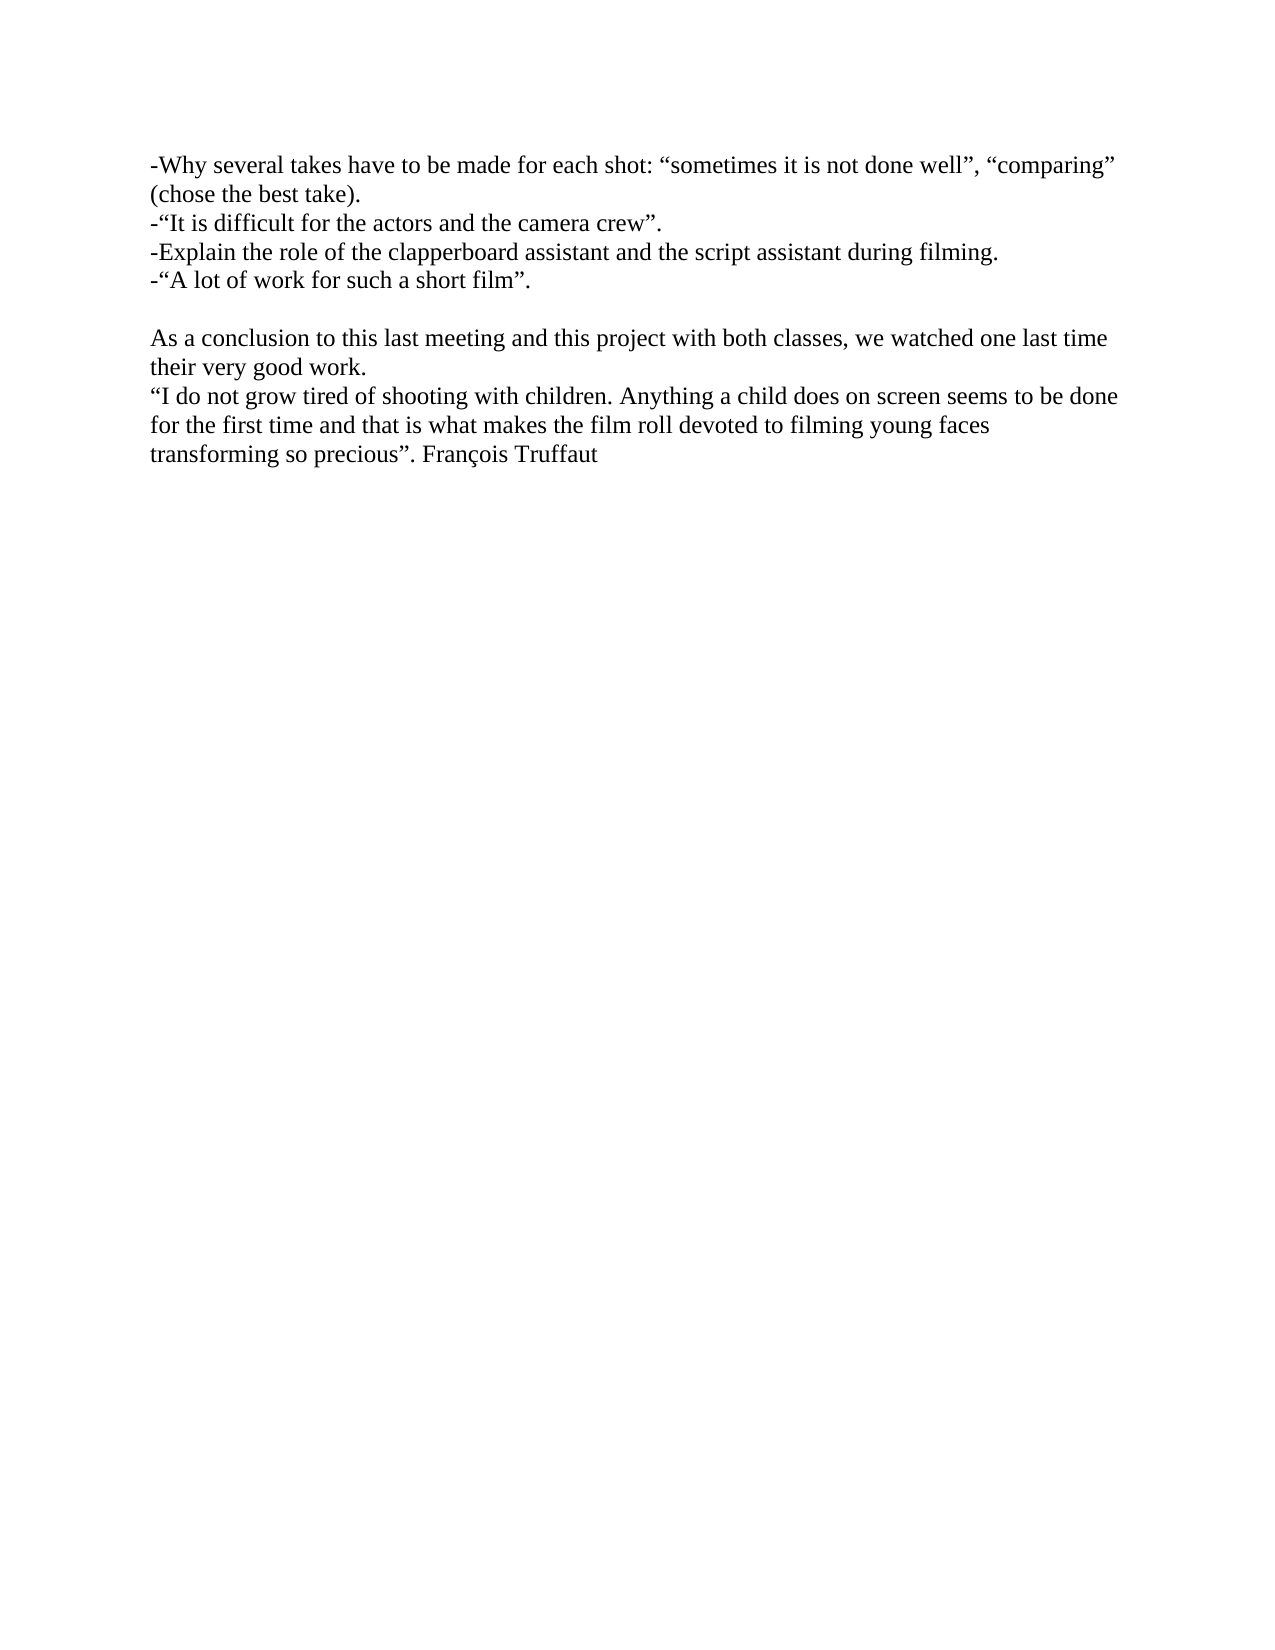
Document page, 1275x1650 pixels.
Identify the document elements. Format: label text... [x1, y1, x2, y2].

text -Why several takes have to be made for each shot: “sometimes it is not done well”, “comparing” (chose the best take). [150, 150, 1125, 207]
text -Explain the role of the clapperboard assistant and the script assistant during filming. [150, 237, 1125, 265]
text -“A lot of work for such a short film”. [150, 266, 1125, 294]
text “I do not grow tired of shooting with children. Anything a child does on screen seems to be done for the first time and that is what makes the film roll devoted to filming young faces transforming so precious”. François Truffaut [150, 381, 1125, 467]
text -“It is difficult for the actors and the camera crew”. [150, 208, 1125, 236]
text As a conclusion to this last meeting and this project with both classes, we watched one last time their very good work. [150, 323, 1125, 381]
